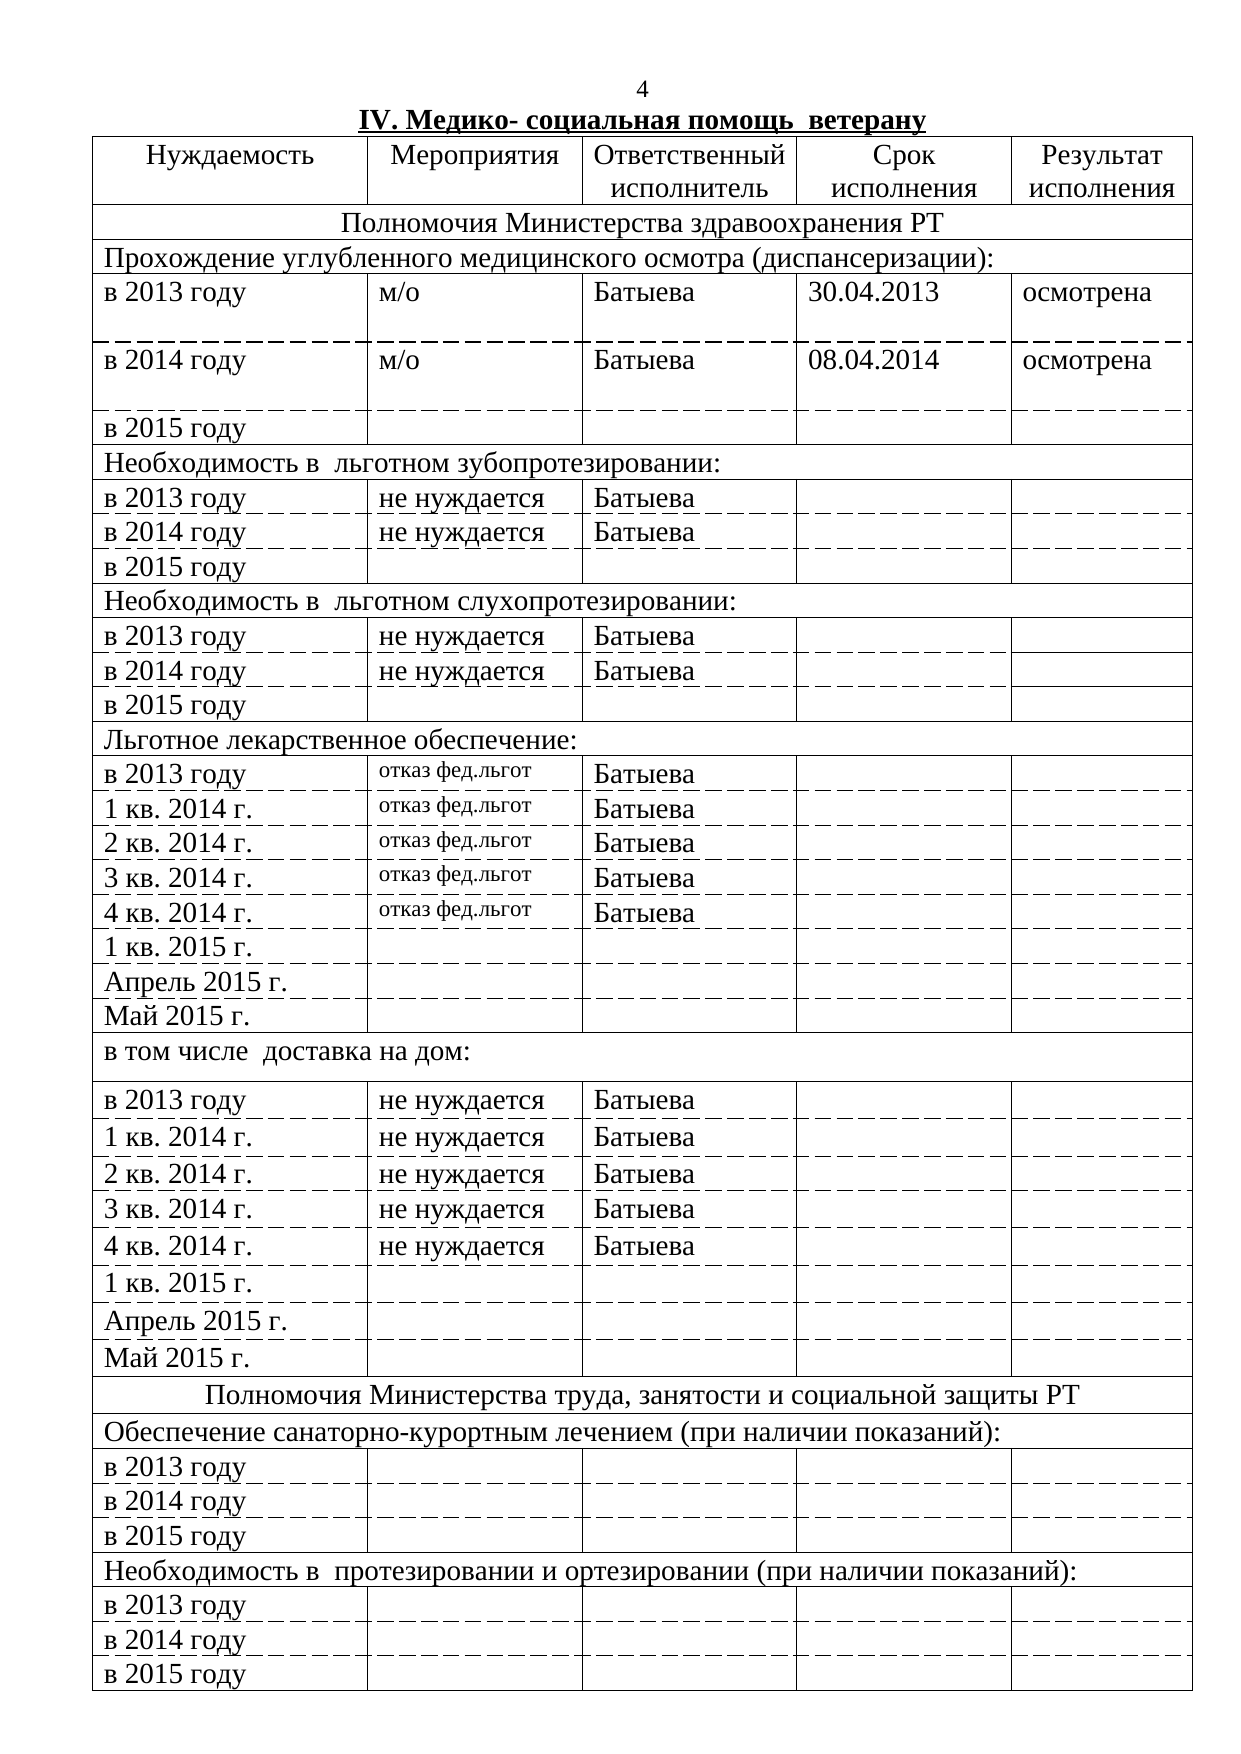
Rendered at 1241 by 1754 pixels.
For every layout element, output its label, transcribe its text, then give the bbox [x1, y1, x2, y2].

table_cell [368, 1517, 582, 1552]
table_cell [1012, 1483, 1192, 1517]
table_cell [1012, 687, 1192, 721]
table_cell в 2013 году [93, 618, 367, 652]
table_cell [1012, 513, 1192, 548]
table_cell [583, 1265, 796, 1302]
table_cell Необходимость в льготном зубопротезировании: [93, 445, 1192, 479]
table_cell Батыева [583, 859, 796, 894]
table_cell [368, 928, 582, 963]
table_cell [1012, 653, 1192, 686]
table_cell не нуждается [368, 618, 582, 652]
table_cell [368, 1621, 582, 1655]
table_cell Батыева [583, 480, 796, 513]
table_cell [797, 1587, 1011, 1621]
table_header Срок исполнения [797, 137, 1011, 204]
table_cell Батыева [583, 618, 796, 652]
table_cell в 2014 году [93, 652, 367, 686]
table_cell в 2015 году [93, 1655, 367, 1690]
table_cell [1012, 756, 1192, 790]
table_cell [1012, 1449, 1192, 1482]
table_cell [1012, 790, 1192, 824]
table_cell Льготное лекарственное обеспечение: [93, 722, 1192, 755]
table_cell [368, 963, 582, 997]
table_cell [583, 1655, 796, 1690]
table_cell Батыева [583, 1118, 796, 1156]
table_cell [583, 963, 796, 997]
table_cell [797, 652, 1011, 686]
table_cell [797, 618, 1011, 652]
table_cell [797, 859, 1011, 894]
table_cell [368, 410, 582, 444]
table_cell Батыева [583, 1227, 796, 1264]
table_cell Май 2015 г. [93, 1339, 367, 1376]
table_cell [797, 548, 1011, 582]
table_cell [1012, 1118, 1192, 1156]
table_cell [583, 548, 796, 582]
table_cell в 2015 году [93, 1517, 367, 1552]
table_cell в 2015 году [93, 548, 367, 582]
table_cell [368, 686, 582, 721]
table_cell отказ фед.льгот [368, 756, 582, 790]
table_cell осмотрена [1012, 274, 1192, 341]
table_cell [797, 1517, 1011, 1552]
table_cell Батыева [583, 1082, 796, 1118]
table_cell [797, 686, 1011, 721]
table_cell [1012, 1190, 1192, 1227]
table_cell [1012, 480, 1192, 513]
table_cell Батыева [583, 756, 796, 790]
table_cell [1012, 1655, 1192, 1690]
table_cell [1012, 1587, 1192, 1621]
table_cell [368, 548, 582, 582]
table_cell в 2013 году [93, 274, 367, 341]
table_cell Необходимость в льготном слухопротезировании: [93, 584, 1192, 617]
table_cell [797, 790, 1011, 824]
table_cell 08.04.2014 [797, 341, 1011, 409]
table_cell [797, 1156, 1011, 1190]
table_cell Обеспечение санаторно-курортным лечением (при наличии показаний): [93, 1414, 1192, 1448]
table_cell [797, 1265, 1011, 1302]
table_cell [368, 1339, 582, 1376]
table_cell не нуждается [368, 513, 582, 548]
table_cell [1012, 1339, 1192, 1376]
table_cell в 2015 году [93, 410, 367, 444]
table_cell 3 кв. 2014 г. [93, 859, 367, 894]
table_cell Май 2015 г. [93, 998, 367, 1032]
table_cell [1012, 548, 1192, 582]
table_cell [583, 1587, 796, 1621]
table_cell [1012, 618, 1192, 652]
table_cell не нуждается [368, 480, 582, 513]
table_cell в 2015 году [93, 686, 367, 721]
table_cell [368, 998, 582, 1032]
table_cell в 2013 году [93, 480, 367, 513]
table_cell Батыева [583, 1156, 796, 1190]
table_cell [797, 410, 1011, 444]
table_cell [1012, 963, 1192, 997]
table_cell [797, 1227, 1011, 1264]
table_cell в 2013 году [93, 1082, 367, 1118]
table_cell [583, 1302, 796, 1339]
table_cell в 2014 году [93, 513, 367, 548]
table_cell м/о [368, 274, 582, 341]
table_cell [1012, 998, 1192, 1032]
table_cell [583, 686, 796, 721]
table_cell 30.04.2013 [797, 274, 1011, 341]
table_cell в 2014 году [93, 341, 367, 409]
table_header Нуждаемость [93, 137, 367, 204]
table_cell 2 кв. 2014 г. [93, 1156, 367, 1190]
table_cell не нуждается [368, 1227, 582, 1264]
table_cell в 2014 году [93, 1621, 367, 1655]
table_cell отказ фед.льгот [368, 790, 582, 824]
table_cell Полномочия Министерства здравоохранения РТ [93, 205, 1192, 239]
table_cell [797, 480, 1011, 513]
table_cell [583, 1517, 796, 1552]
table_cell [583, 1339, 796, 1376]
table_cell 1 кв. 2015 г. [93, 1265, 367, 1302]
table_header Мероприятия [368, 137, 582, 204]
table_cell Батыева [583, 513, 796, 548]
table_cell [797, 1621, 1011, 1655]
table_cell [797, 756, 1011, 790]
table_cell [1012, 894, 1192, 928]
table_cell 1 кв. 2015 г. [93, 928, 367, 963]
table_cell в 2013 году [93, 756, 367, 790]
table_cell 1 кв. 2014 г. [93, 1118, 367, 1156]
table_cell Батыева [583, 341, 796, 409]
table_cell не нуждается [368, 1118, 582, 1156]
table_cell [797, 963, 1011, 997]
table_cell отказ фед.льгот [368, 859, 582, 894]
table_cell [1012, 1265, 1192, 1302]
table_cell [797, 1655, 1011, 1690]
table_cell [797, 1483, 1011, 1517]
table_cell [1012, 1621, 1192, 1655]
table_cell Полномочия Министерства труда, занятости и социальной защиты РТ [93, 1377, 1192, 1413]
table_cell [583, 998, 796, 1032]
table_cell [797, 1339, 1011, 1376]
table_cell [583, 1449, 796, 1482]
table_cell 3 кв. 2014 г. [93, 1190, 367, 1227]
table_cell [797, 894, 1011, 928]
table_cell м/о [368, 341, 582, 409]
table_cell [797, 1118, 1011, 1156]
table_cell 4 кв. 2014 г. [93, 894, 367, 928]
table_cell [797, 513, 1011, 548]
table_cell [583, 410, 796, 444]
table_cell [1012, 1227, 1192, 1264]
table_cell [1012, 1156, 1192, 1190]
table_cell 4 кв. 2014 г. [93, 1227, 367, 1264]
table_cell отказ фед.льгот [368, 825, 582, 859]
table_cell [1012, 1302, 1192, 1339]
table_cell 1 кв. 2014 г. [93, 790, 367, 824]
table_cell в том числе доставка на дом: [93, 1033, 1192, 1081]
table_cell [1012, 1517, 1192, 1552]
table_cell Необходимость в протезировании и ортезировании (при наличии показаний): [93, 1553, 1192, 1586]
table_cell в 2013 году [93, 1449, 367, 1482]
table_cell отказ фед.льгот [368, 894, 582, 928]
table_cell [368, 1265, 582, 1302]
table_cell не нуждается [368, 652, 582, 686]
table_cell Батыева [583, 274, 796, 341]
table_cell Батыева [583, 790, 796, 824]
table_header Результат исполнения [1012, 137, 1192, 204]
table_cell [583, 1621, 796, 1655]
table_cell [797, 1190, 1011, 1227]
table_cell [1012, 825, 1192, 859]
table_cell Апрель 2015 г. [93, 963, 367, 997]
table_cell [797, 998, 1011, 1032]
table_cell [1012, 1082, 1192, 1118]
text IV. Медико- социальная помощь ветерану [103, 102, 1181, 136]
table_cell осмотрена [1012, 341, 1192, 409]
table_cell [583, 928, 796, 963]
table_cell [797, 928, 1011, 963]
table_header Ответственный исполнитель [583, 137, 796, 204]
table_cell [1012, 928, 1192, 963]
table_cell в 2013 году [93, 1587, 367, 1621]
table_cell [797, 1302, 1011, 1339]
table_cell [797, 825, 1011, 859]
table_cell [583, 1483, 796, 1517]
table_cell Батыева [583, 894, 796, 928]
table_cell Прохождение углубленного медицинского осмотра (диспансеризации): [93, 240, 1192, 273]
table_cell Батыева [583, 652, 796, 686]
table_cell [368, 1302, 582, 1339]
table_cell не нуждается [368, 1082, 582, 1118]
table_cell не нуждается [368, 1190, 582, 1227]
table_cell не нуждается [368, 1156, 582, 1190]
table_cell [797, 1082, 1011, 1118]
table_cell [797, 1449, 1011, 1482]
table_cell Батыева [583, 1190, 796, 1227]
table_cell [1012, 410, 1192, 444]
table_cell Батыева [583, 825, 796, 859]
table_cell [368, 1449, 582, 1482]
table_cell [368, 1483, 582, 1517]
table_cell [368, 1587, 582, 1621]
table_cell Апрель 2015 г. [93, 1302, 367, 1339]
table_cell в 2014 году [93, 1483, 367, 1517]
table_cell 2 кв. 2014 г. [93, 825, 367, 859]
table_cell [368, 1655, 582, 1690]
table_cell [1012, 859, 1192, 894]
